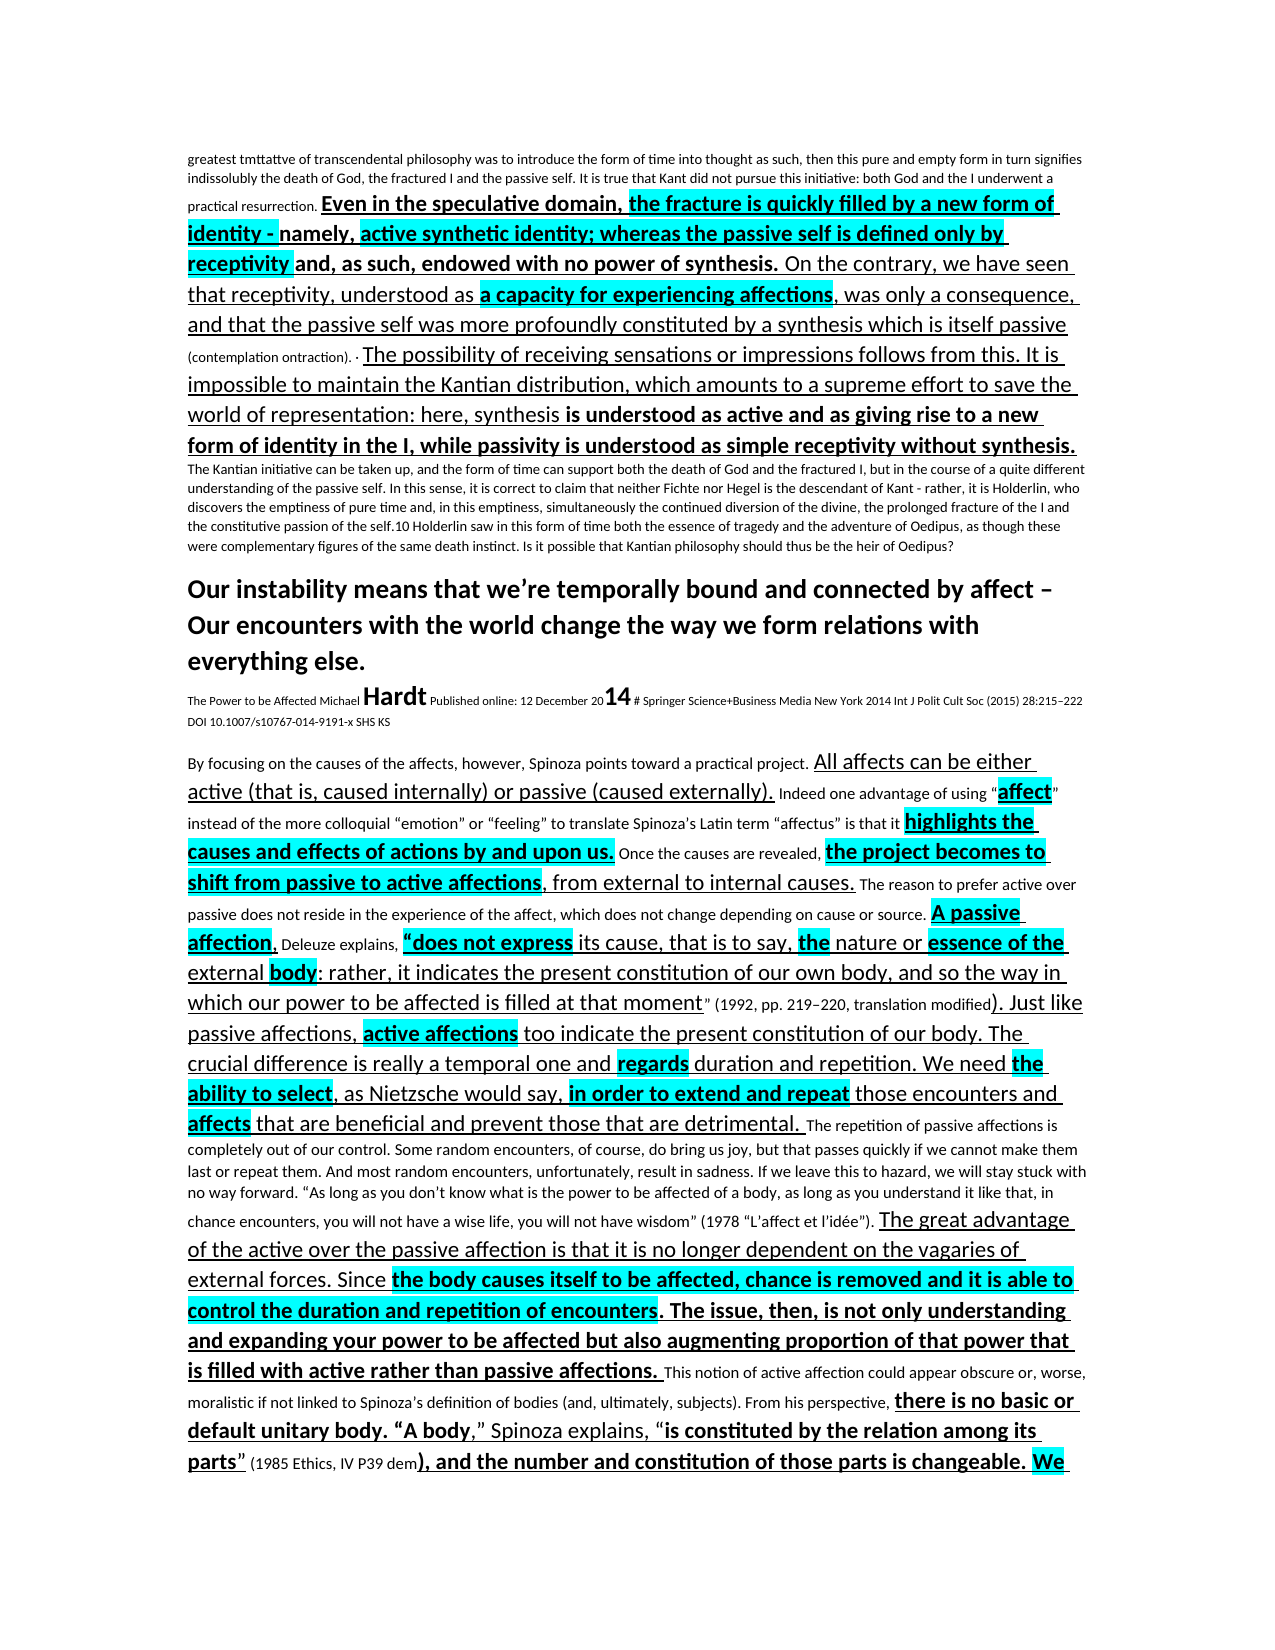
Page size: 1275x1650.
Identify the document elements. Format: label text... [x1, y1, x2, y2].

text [187, 150, 1087, 555]
text The Power to be Affected Michael Hardt Published online: 12 December 2014 # Springer Science+Business Media New York 2014 Int J Polit Cult Soc (2015) 28:215–222 DOI 10.1007/s10767-014-9191-x SHS KS [187, 679, 1087, 729]
subtitle Our instability means that we’re temporally bound and connected by affect – Our encounters with the world change the way we form relations with everything else. [187, 573, 1087, 677]
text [187, 747, 1087, 1475]
